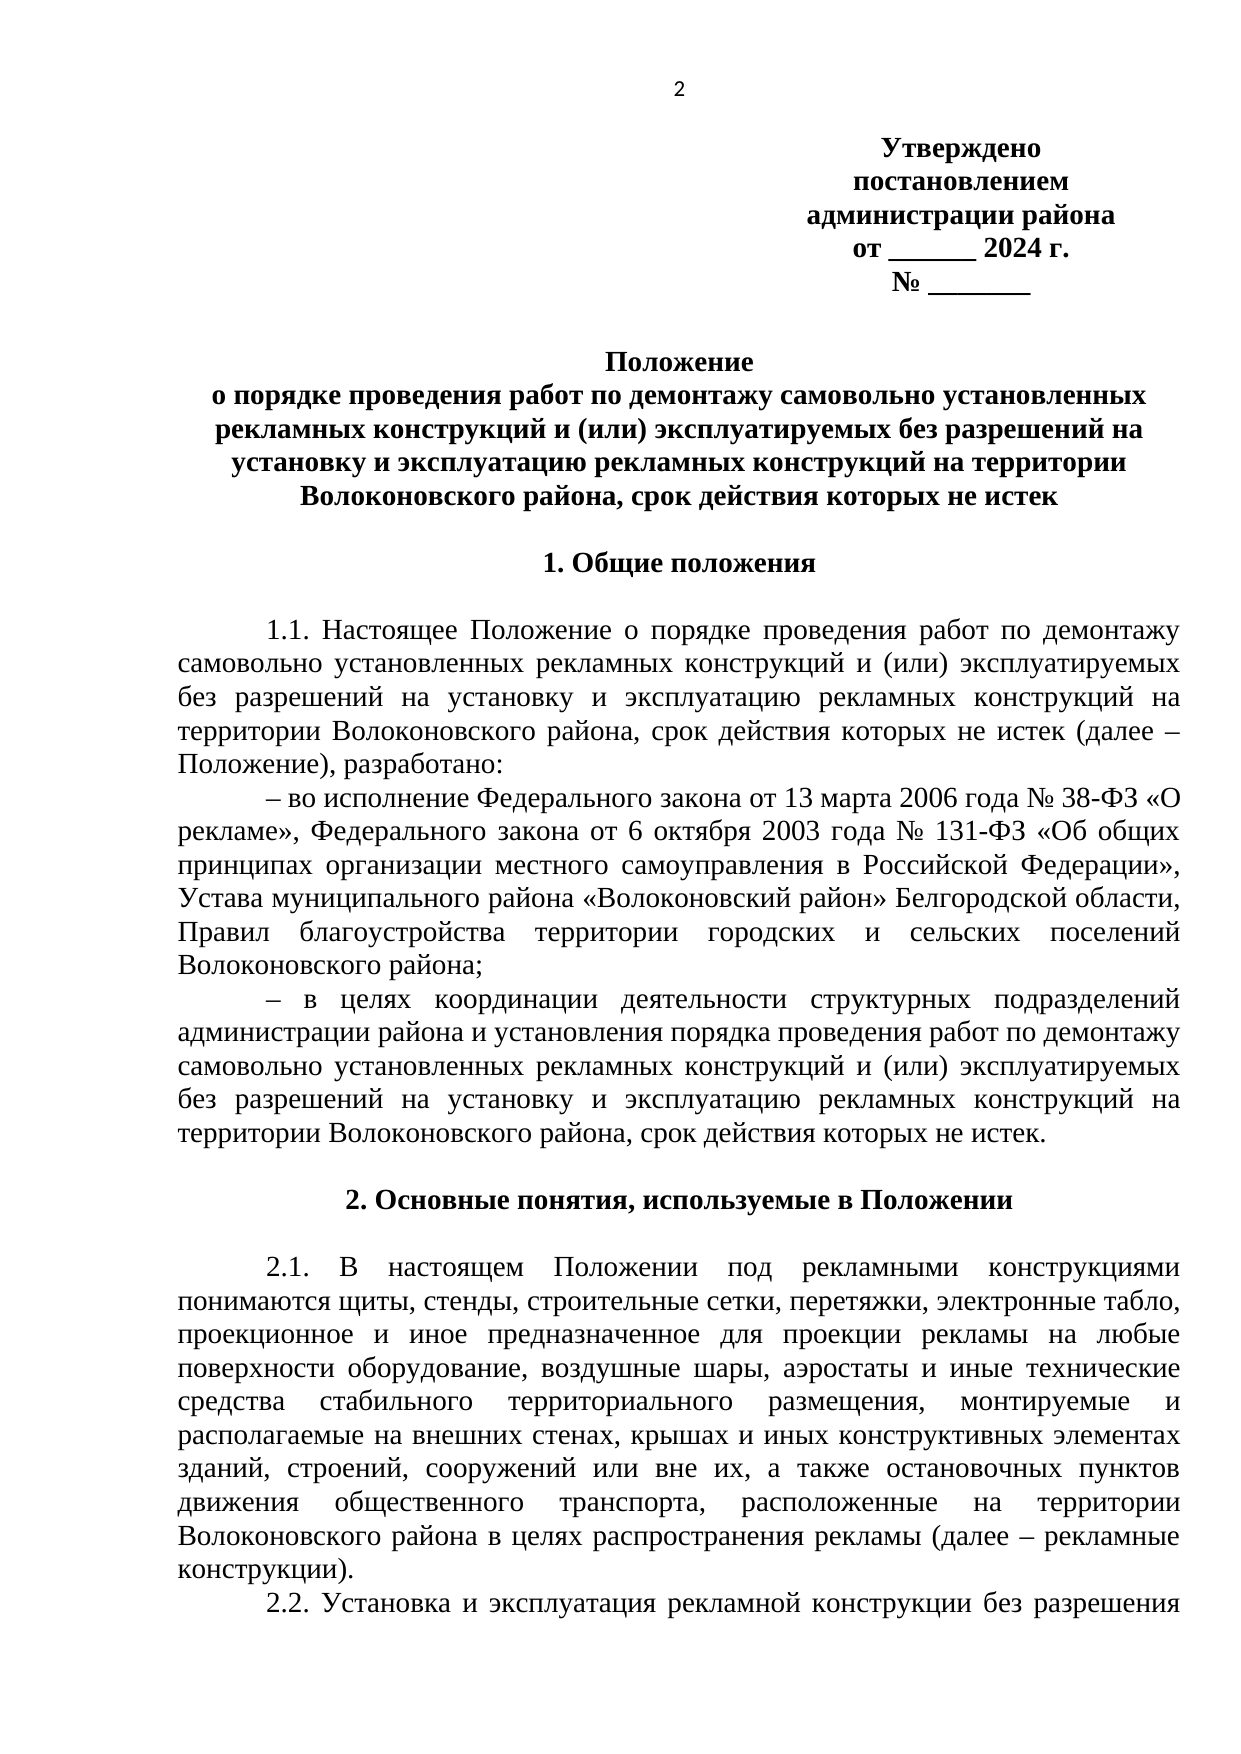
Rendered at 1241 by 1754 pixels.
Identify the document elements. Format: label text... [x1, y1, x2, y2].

text – в целях координации деятельности структурных подразделений администрации района и установления порядка проведения работ по демонтажу самовольно установленных рекламных конструкций и (или) эксплуатируемых без разрешений на установку и эксплуатацию рекламных конструкций на территории Волоконовского района, срок действия которых не истек. [177, 981, 1181, 1149]
table_header Утверждено постановлением администрации района от ______ 2024 г. № _______ [738, 130, 1183, 310]
title 1. Общие положения [177, 545, 1181, 578]
text 1.1. Настоящее Положение о порядке проведения работ по демонтажу самовольно установленных рекламных конструкций и (или) эксплуатируемых без разрешений на установку и эксплуатацию рекламных конструкций на территории Волоконовского района, срок действия которых не истек (далее – Положение), разработано: [177, 612, 1181, 780]
text – во исполнение Федерального закона от 13 марта 2006 года № 38-ФЗ «О рекламе», Федерального закона от 6 октября 2003 года № 131-ФЗ «Об общих принципах организации местного самоуправления в Российской Федерации», Устава муниципального района «Волоконовский район» Белгородской области, Правил благоустройства территории городских и сельских поселений Волоконовского района; [177, 780, 1181, 981]
title Положение [177, 344, 1181, 377]
text 2.1. В настоящем Положении под рекламными конструкциями понимаются щиты, стенды, строительные сетки, перетяжки, электронные табло, проекционное и иное предназначенное для проекции рекламы на любые поверхности оборудование, воздушные шары, аэростаты и иные технические средства стабильного территориального размещения, монтируемые и располагаемые на внешних стенах, крышах и иных конструктивных элементах зданий, строений, сооружений или вне их, а также остановочных пунктов движения общественного транспорта, расположенные на территории Волоконовского района в целях распространения рекламы (далее – рекламные конструкции). [177, 1249, 1181, 1585]
title о порядке проведения работ по демонтажу самовольно установленных рекламных конструкций и (или) эксплуатируемых без разрешений на установку и эксплуатацию рекламных конструкций на территории Волоконовского района, срок действия которых не истек [177, 377, 1181, 511]
title 2. Основные понятия, используемые в Положении [177, 1182, 1181, 1216]
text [177, 1585, 1181, 1618]
